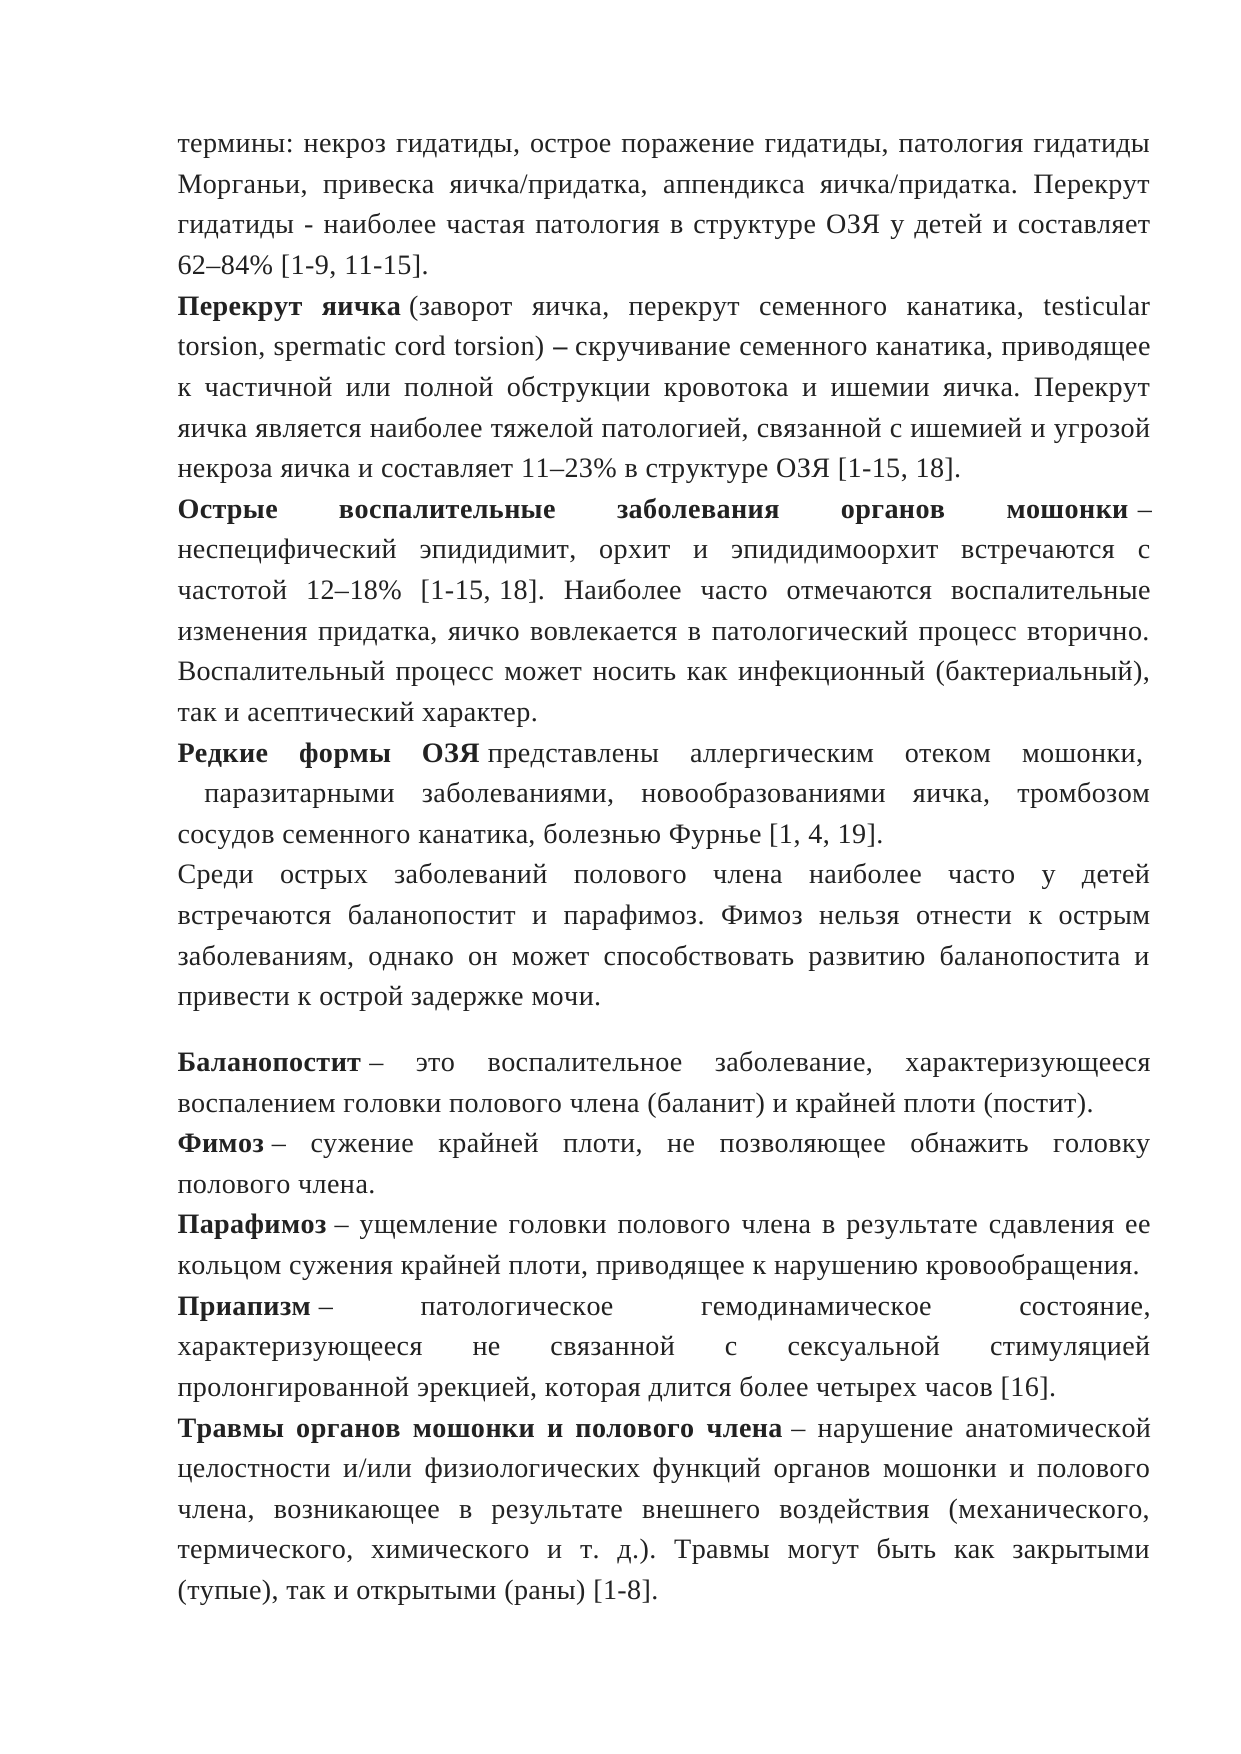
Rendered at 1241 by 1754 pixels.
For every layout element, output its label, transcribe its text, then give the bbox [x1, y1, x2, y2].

text Среди острых заболеваний полового члена наиболее часто у детей встречаются баланопостит и парафимоз. Фимоз нельзя отнести к острым заболеваниям, однако он может способствовать развитию баланопостита и привести к острой задержке мочи. [177, 849, 1152, 1012]
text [177, 118, 1152, 281]
text Острые воспалительные заболевания органов мошонки – неспецифический эпидидимит, орхит и эпидидимоорхит встречаются с частотой 12–18% [1-15, 18]. Наиболее часто отмечаются воспалительные изменения придатка, яичко вовлекается в патологический процесс вторично. Воспалительный процесс может носить как инфекционный (бактериальный), так и асептический характер. [177, 484, 1152, 727]
text Травмы органов мошонки и полового члена – нарушение анатомической целостности и/или физиологических функций органов мошонки и полового члена, возникающее в результате внешнего воздействия (механического, термического, химического и т. д.). Травмы могут быть как закрытыми (тупые), так и открытыми (раны) [1-8]. [177, 1402, 1152, 1606]
text Редкие формы ОЗЯ представлены аллергическим отеком мошонки, паразитарными заболеваниями, новообразованиями яичка, тромбозом сосудов семенного канатика, болезнью Фурнье [1, 4, 19]. [177, 727, 1152, 849]
text Парафимоз – ущемление головки полового члена в результате сдавления ее кольцом сужения крайней плоти, приводящее к нарушению кровообращения. [177, 1199, 1152, 1281]
text Баланопостит – это воспалительное заболевание, характеризующееся воспалением головки полового члена (баланит) и крайней плоти (постит). [177, 1037, 1152, 1118]
text Приапизм – патологическое гемодинамическое состояние, характеризующееся не связанной с сексуальной стимуляцией пролонгированной эрекцией, которая длится более четырех часов [16]. [177, 1281, 1152, 1402]
text Фимоз – сужение крайней плоти, не позволяющее обнажить головку полового члена. [177, 1118, 1152, 1199]
text Перекрут яичка (заворот яичка, перекрут семенного канатика, testicular torsion, spermatic cord torsion) – скручивание семенного канатика, приводящее к частичной или полной обструкции кровотока и ишемии яичка. Перекрут яичка является наиболее тяжелой патологией, связанной с ишемией и угрозой некроза яичка и составляет 11–23% в структуре ОЗЯ [1-15, 18]. [177, 281, 1152, 484]
